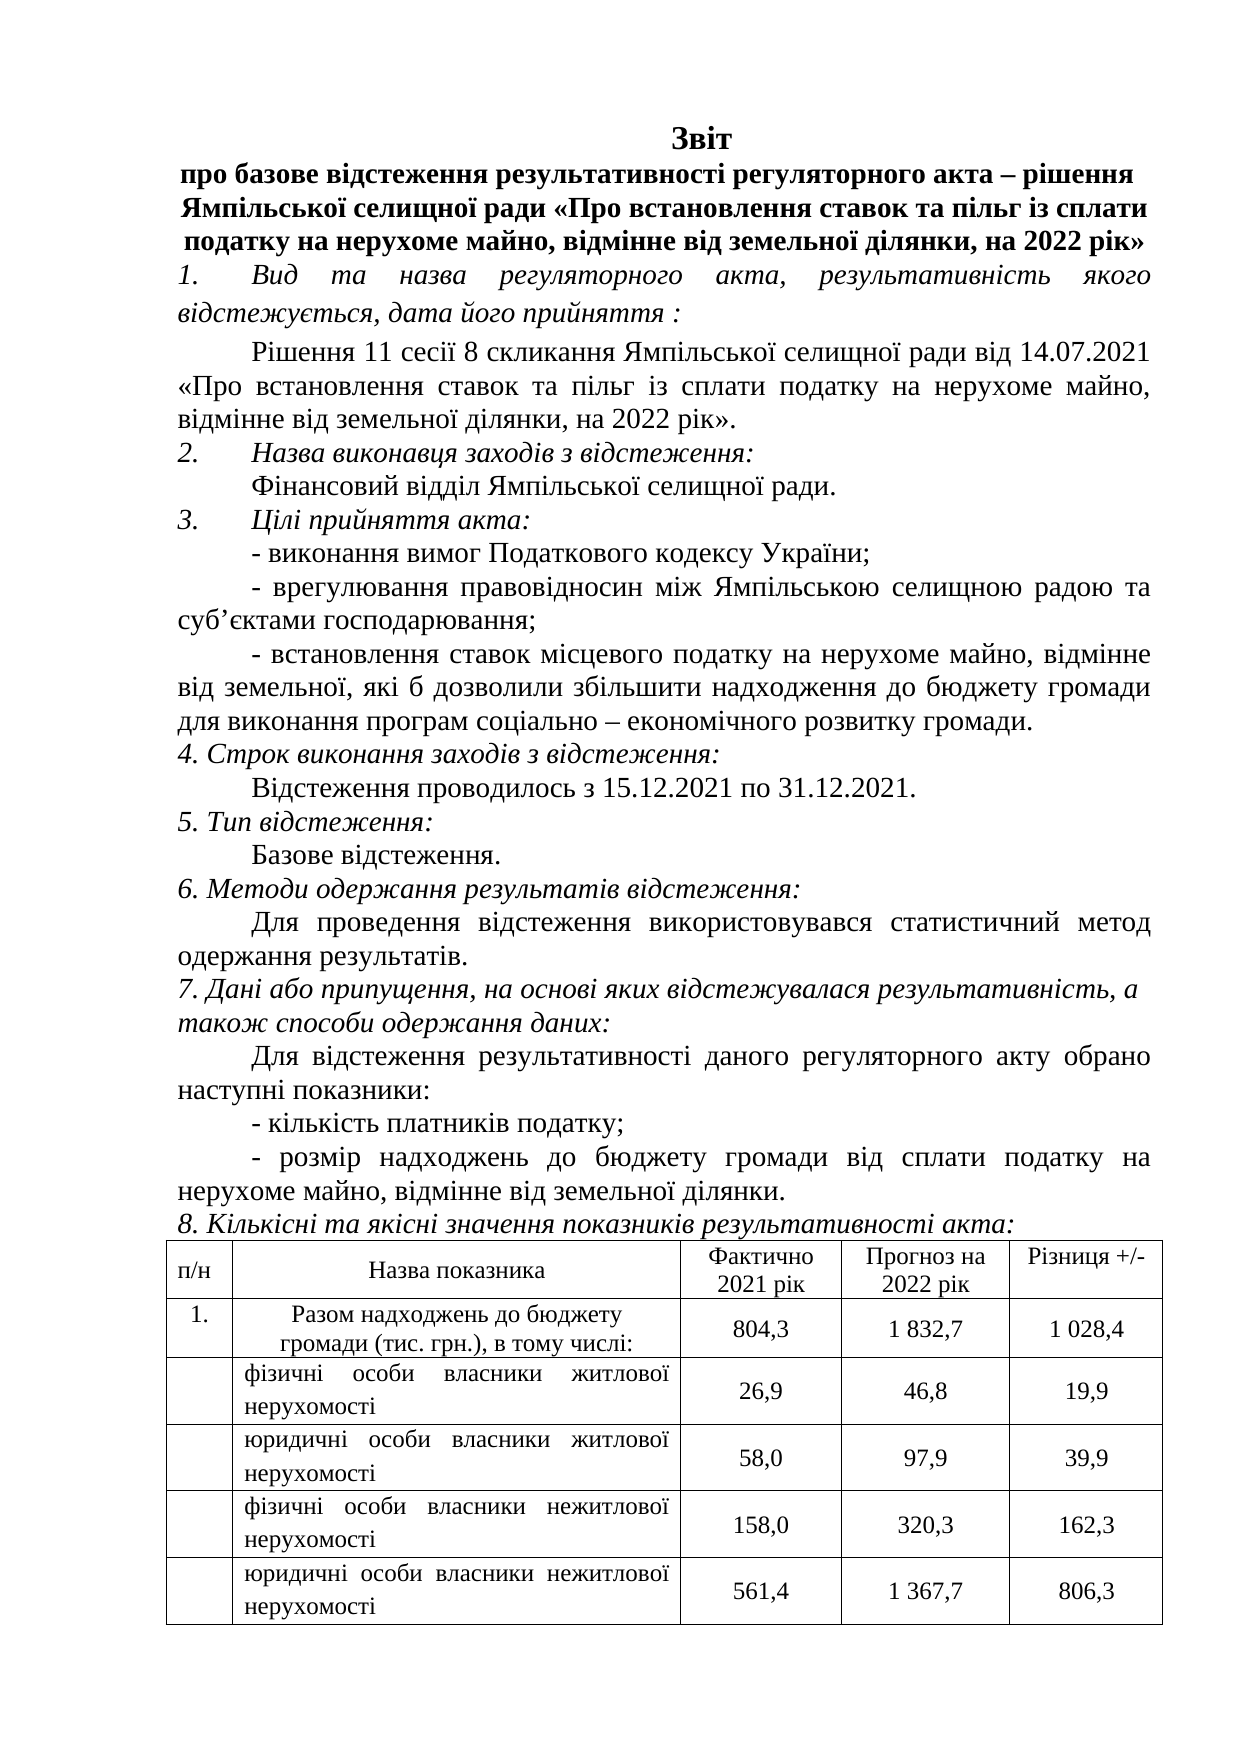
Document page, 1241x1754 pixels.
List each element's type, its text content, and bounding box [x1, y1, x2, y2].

table_cell [167, 1358, 232, 1423]
table_cell [167, 1491, 232, 1557]
table_cell 320,3 [842, 1491, 1009, 1557]
table_cell 561,4 [681, 1558, 841, 1623]
table_cell 58,0 [681, 1425, 841, 1490]
table_cell 158,0 [681, 1491, 841, 1557]
text Для проведення відстеження використовувався статистичний метод одержання результатів. [177, 904, 1152, 971]
table_cell [167, 1558, 232, 1623]
list - врегулювання правовідносин між Ямпільською селищною радою та суб’єктами господарювання; [177, 569, 1152, 636]
text 5. Тип відстеження: [177, 804, 1152, 837]
table_cell 1 832,7 [842, 1299, 1009, 1357]
table_cell 1. [167, 1299, 232, 1357]
text Відстеження проводилось з 15.12.2021 по 31.12.2021. [177, 770, 1152, 804]
text Для відстеження результативності даного регуляторного акту обрано наступні показники: [177, 1038, 1152, 1106]
list - виконання вимог Податкового кодексу України; [177, 535, 1152, 569]
text Базове відстеження. [177, 837, 1152, 871]
table_cell 806,3 [1010, 1558, 1162, 1623]
table_cell фізичні особи власники житлової нерухомості [233, 1358, 680, 1423]
table_header Різниця +/- [1010, 1241, 1162, 1298]
table_cell 97,9 [842, 1425, 1009, 1490]
table_header Назва показника [233, 1241, 680, 1298]
table_header Прогноз на 2022 рік [842, 1241, 1009, 1298]
list Назва виконавця заходів з відстеження: [177, 435, 1152, 468]
list Рішення 11 сесії 8 скликання Ямпільської селищної ради від 14.07.2021 «Про встановлення ставок та пільг із сплати податку на нерухоме майно, відмінне від земельної ділянки, на 2022 рік». [177, 334, 1152, 435]
table_cell [167, 1425, 232, 1490]
table_header Фактично 2021 рік [681, 1241, 841, 1298]
list Цілі прийняття акта: [177, 502, 1152, 535]
text Фінансовий відділ Ямпільської селищної ради. [177, 468, 1152, 502]
text Звіт [177, 118, 1152, 156]
table_cell 26,9 [681, 1358, 841, 1423]
table_cell юридичні особи власники нежитлової нерухомості [233, 1558, 680, 1623]
table_cell Разом надходжень до бюджету громади (тис. грн.), в тому числі: [233, 1299, 680, 1357]
text - розмір надходжень до бюджету громади від сплати податку на нерухоме майно, відмінне від земельної ділянки. [177, 1139, 1152, 1206]
table_cell 19,9 [1010, 1358, 1162, 1423]
table_cell 1 028,4 [1010, 1299, 1162, 1357]
text - кількість платників податку; [177, 1106, 1152, 1139]
table_cell 46,8 [842, 1358, 1009, 1423]
table_cell 39,9 [1010, 1425, 1162, 1490]
table_cell фізичні особи власники нежитлової нерухомості [233, 1491, 680, 1557]
table_cell юридичні особи власники житлової нерухомості [233, 1425, 680, 1490]
text 8. Кількісні та якісні значення показників результативності акта: [177, 1206, 1152, 1240]
table_cell 1 367,7 [842, 1558, 1009, 1623]
table_cell 162,3 [1010, 1491, 1162, 1557]
text про базове відстеження результативності регуляторного акта – рішення Ямпільської селищної ради «Про встановлення ставок та пільг із сплати податку на нерухоме майно, відмінне від земельної ділянки, на 2022 рік» [162, 156, 1152, 257]
text 4. Строк виконання заходів з відстеження: [177, 737, 1152, 770]
list Вид та назва регуляторного акта, результативність якого відстежується, дата його прийняття : [177, 257, 1152, 329]
table_header п/н [167, 1241, 232, 1298]
table_cell 804,3 [681, 1299, 841, 1357]
text 7. Дані або припущення, на основі яких відстежувалася результативність, а також способи одержання даних: [177, 971, 1152, 1038]
list - встановлення ставок місцевого податку на нерухоме майно, відмінне від земельної, які б дозволили збільшити надходження до бюджету громади для виконання програм соціально – економічного розвитку громади. [177, 636, 1152, 737]
text 6. Методи одержання результатів відстеження: [177, 871, 1152, 904]
